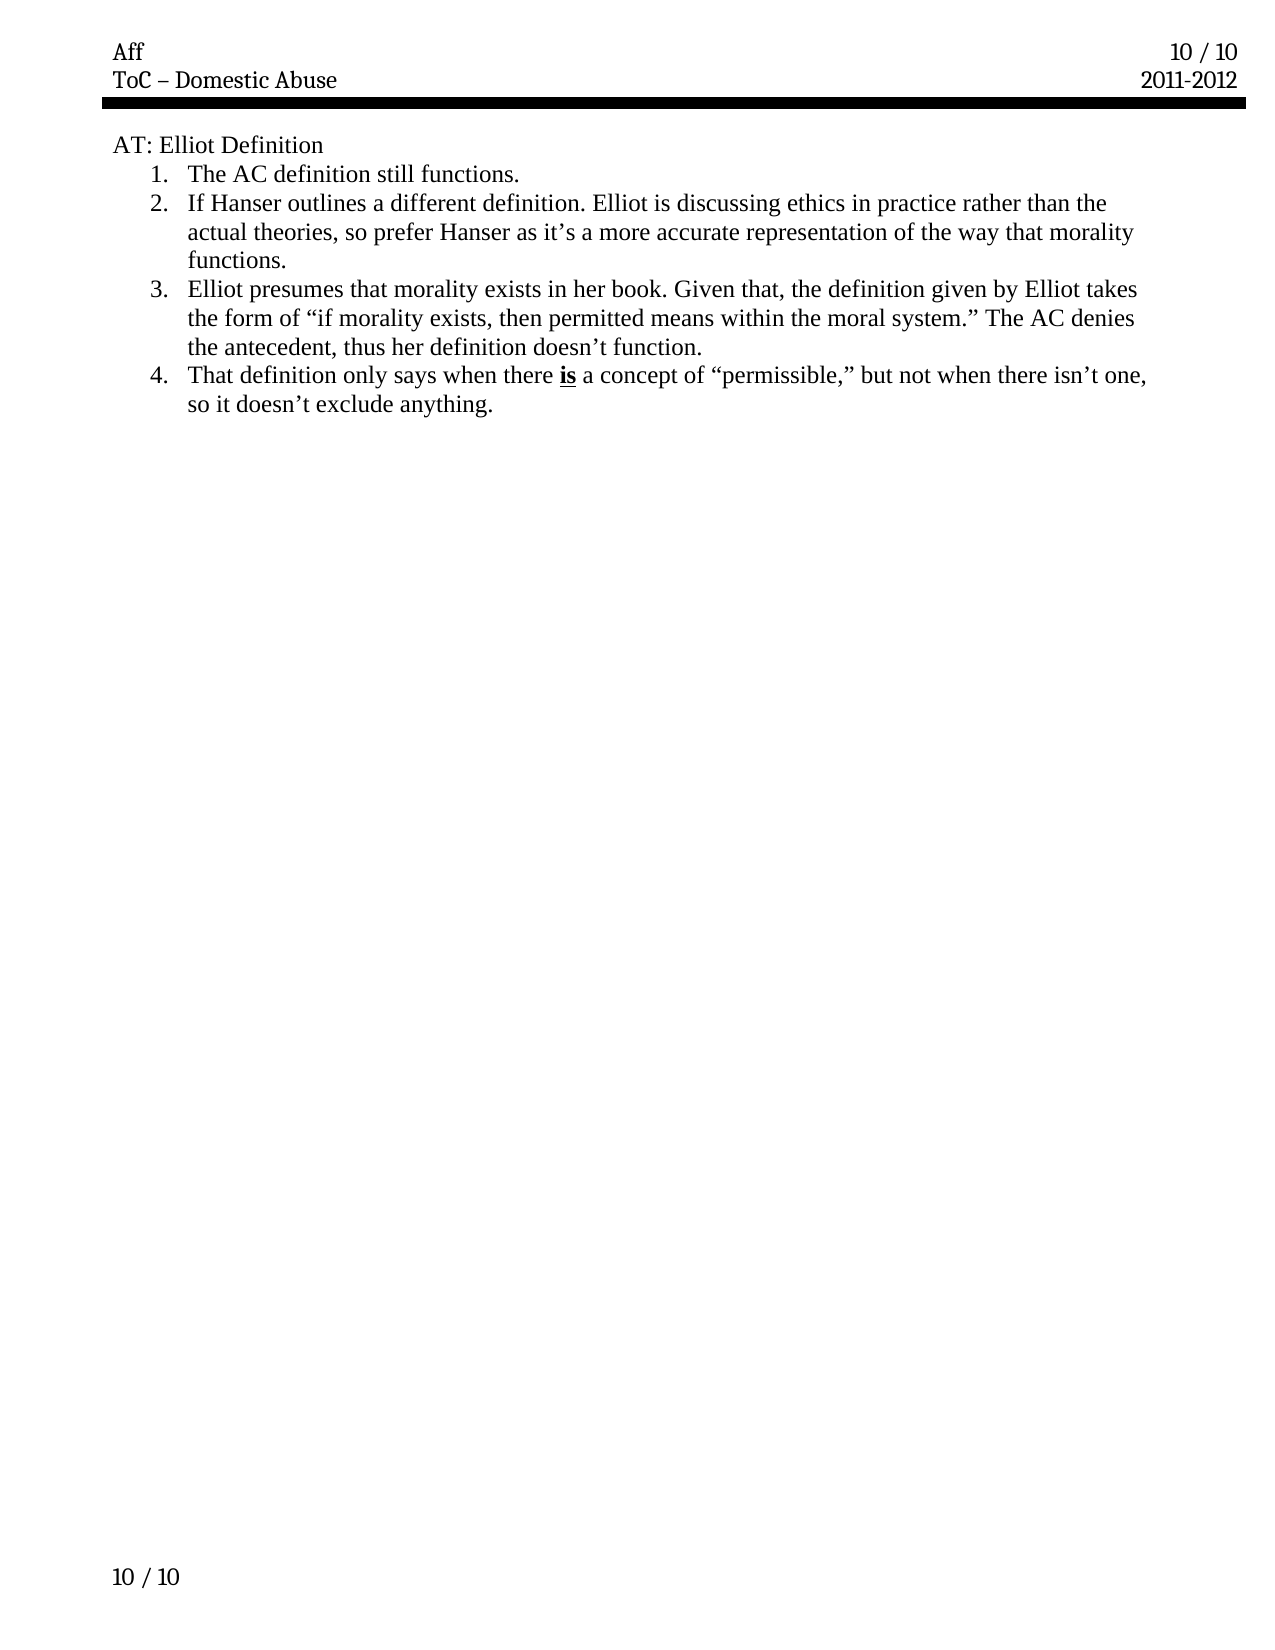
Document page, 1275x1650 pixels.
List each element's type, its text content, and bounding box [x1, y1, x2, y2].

text AT: Elliot Definition [112, 131, 1162, 159]
list That definition only says when there is a concept of “permissible,” but not when there isn’t one, so it doesn’t exclude anything. [150, 361, 1162, 418]
list Elliot presumes that morality exists in her book. Given that, the definition given by Elliot takes the form of “if morality exists, then permitted means within the moral system.” The AC denies the antecedent, thus her definition doesn’t function. [150, 274, 1162, 361]
list If Hanser outlines a different definition. Elliot is discussing ethics in practice rather than the actual theories, so prefer Hanser as it’s a more accurate representation of the way that morality functions. [150, 188, 1162, 274]
list The AC definition still functions. [150, 159, 1162, 188]
